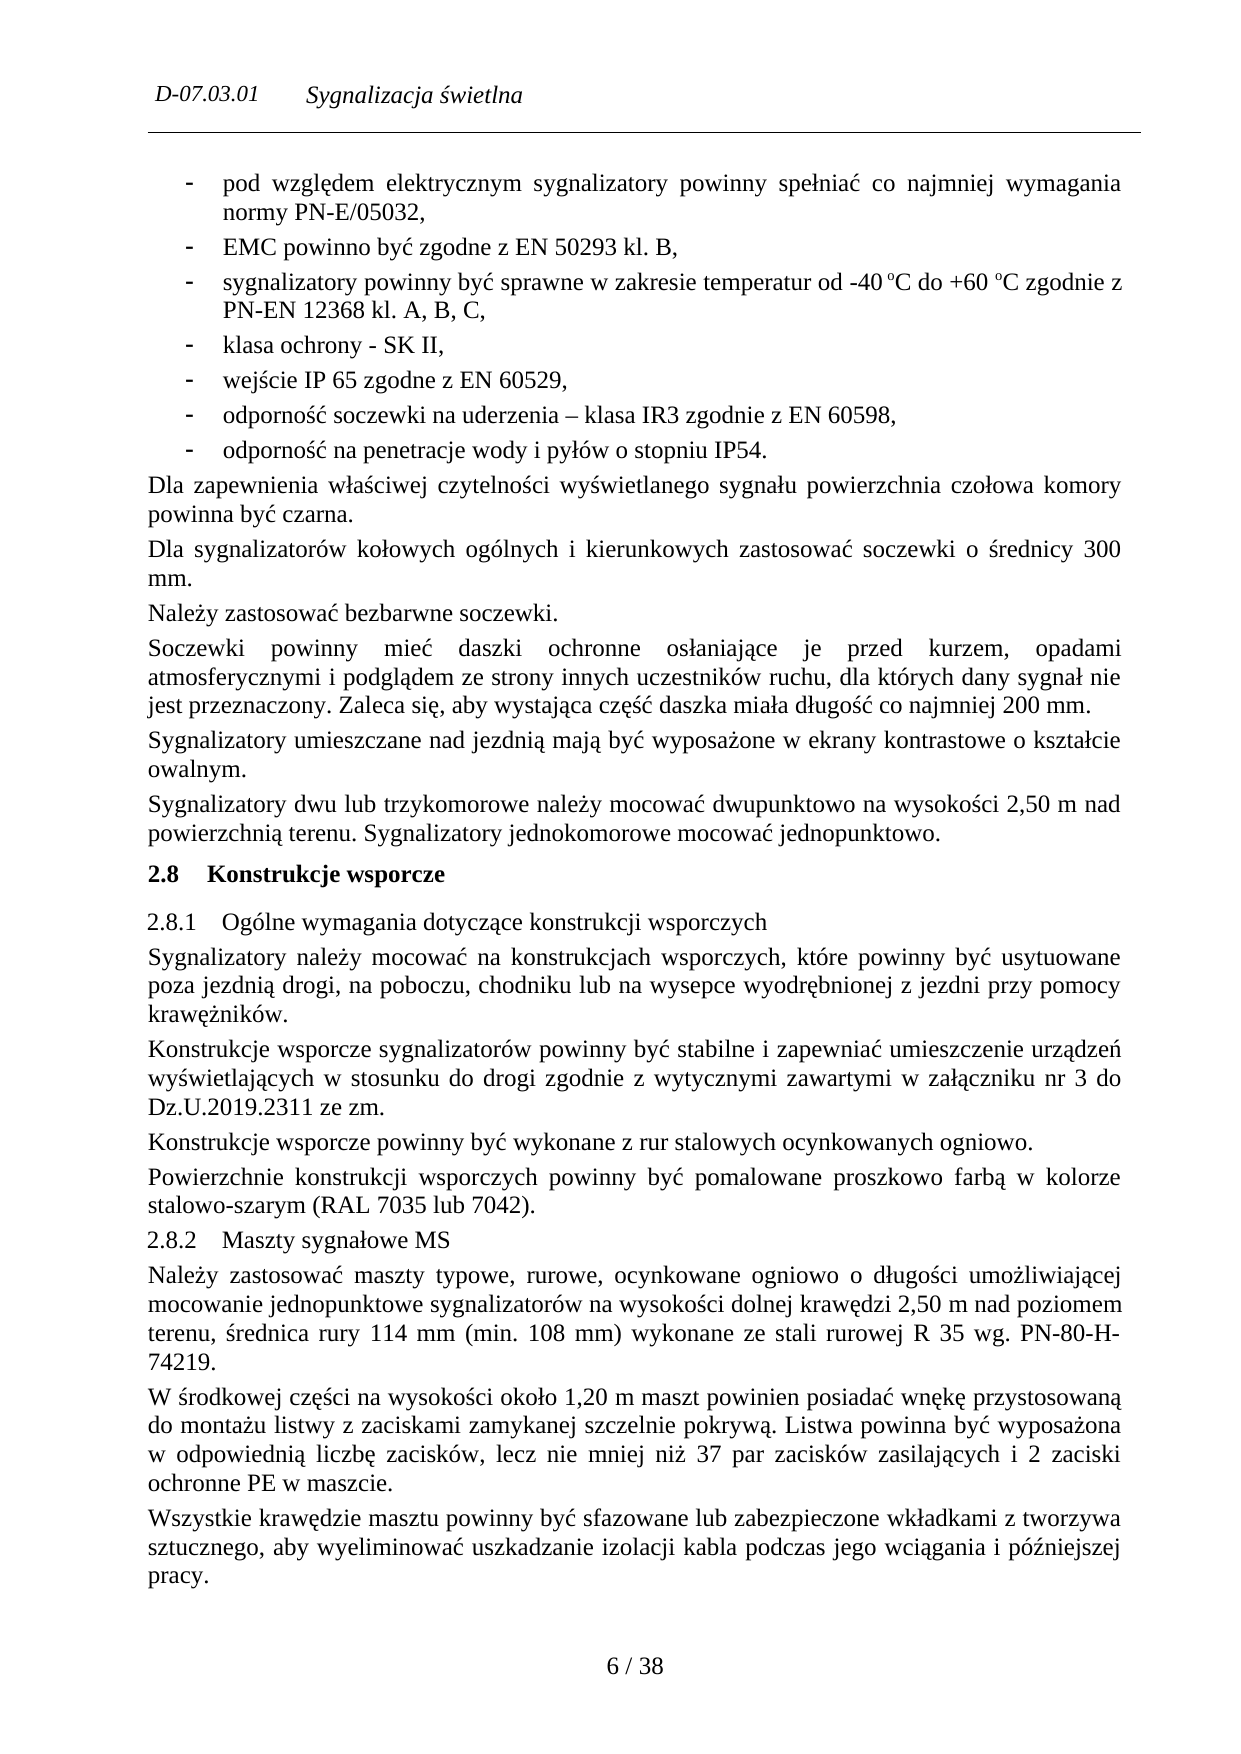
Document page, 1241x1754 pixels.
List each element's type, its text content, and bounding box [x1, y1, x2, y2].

text Konstrukcje wsporcze powinny być wykonane z rur stalowych ocynkowanych ogniowo. [148, 1127, 1122, 1156]
text Powierzchnie konstrukcji wsporczych powinny być pomalowane proszkowo farbą w kolorze stalowo-szarym (RAL 7035 lub 7042). [148, 1162, 1122, 1219]
list EMC powinno być zgodne z EN 50293 kl. B, [185, 232, 1122, 261]
list wejście IP 65 zgodne z EN 60529, [185, 366, 1122, 394]
text Wszystkie krawędzie masztu powinny być sfazowane lub zabezpieczone wkładkami z tworzywa sztucznego, aby wyeliminować uszkadzanie izolacji kabla podczas jego wciągania i późniejszej pracy. [148, 1503, 1122, 1589]
list sygnalizatory powinny być sprawne w zakresie temperatur od -40 oC do +60 oC zgodnie z PN-EN 12368 kl. A, B, C, [185, 267, 1122, 324]
text Sygnalizatory umieszczane nad jezdnią mają być wyposażone w ekrany kontrastowe o kształcie owalnym. [148, 726, 1122, 783]
text Należy zastosować bezbarwne soczewki. [148, 598, 1122, 627]
text Dla sygnalizatorów kołowych ogólnych i kierunkowych zastosować soczewki o średnicy 300 mm. [148, 534, 1122, 592]
text Soczewki powinny mieć daszki ochronne osłaniające je przed kurzem, opadami atmosferycznymi i podglądem ze strony innych uczestników ruchu, dla których dany sygnał nie jest przeznaczony. Zaleca się, aby wystająca część daszka miała długość co najmniej 200 mm. [148, 633, 1122, 719]
list odporność na penetracje wody i pyłów o stopniu IP54. [185, 436, 1122, 464]
subtitle Ogólne wymagania dotyczące konstrukcji wsporczych [147, 907, 1122, 936]
subtitle Maszty sygnałowe MS [147, 1226, 1122, 1254]
list odporność soczewki na uderzenia – klasa IR3 zgodnie z EN 60598, [185, 401, 1122, 429]
subtitle Konstrukcje wsporcze [148, 859, 1122, 888]
text Sygnalizatory należy mocować na konstrukcjach wsporczych, które powinny być usytuowane poza jezdnią drogi, na poboczu, chodniku lub na wysepce wyodrębnionej z jezdni przy pomocy krawężników. [148, 942, 1122, 1028]
text Konstrukcje wsporcze sygnalizatorów powinny być stabilne i zapewniać umieszczenie urządzeń wyświetlających w stosunku do drogi zgodnie z wytycznymi zawartymi w załączniku nr 3 do Dz.U.2019.2311 ze zm. [148, 1034, 1122, 1121]
text Sygnalizatory dwu lub trzykomorowe należy mocować dwupunktowo na wysokości 2,50 m nad powierzchnią terenu. Sygnalizatory jednokomorowe mocować jednopunktowo. [148, 789, 1122, 847]
text Dla zapewnienia właściwej czytelności wyświetlanego sygnału powierzchnia czołowa komory powinna być czarna. [148, 471, 1122, 528]
text W środkowej części na wysokości około 1,20 m maszt powinien posiadać wnękę przystosowaną do montażu listwy z zaciskami zamykanej szczelnie pokrywą. Listwa powinna być wyposażona w odpowiednią liczbę zacisków, lecz nie mniej niż 37 par zacisków zasilających i 2 zaciski ochronne PE w maszcie. [148, 1382, 1122, 1497]
list klasa ochrony - SK II, [185, 331, 1122, 359]
text Należy zastosować maszty typowe, rurowe, ocynkowane ogniowo o długości umożliwiającej mocowanie jednopunktowe sygnalizatorów na wysokości dolnej krawędzi 2,50 m nad poziomem terenu, średnica rury 114 mm (min. 108 mm) wykonane ze stali rurowej R 35 wg. PN-80-H-74219. [148, 1261, 1122, 1376]
list pod względem elektrycznym sygnalizatory powinny spełniać co najmniej wymagania normy PN-E/05032, [185, 168, 1122, 226]
